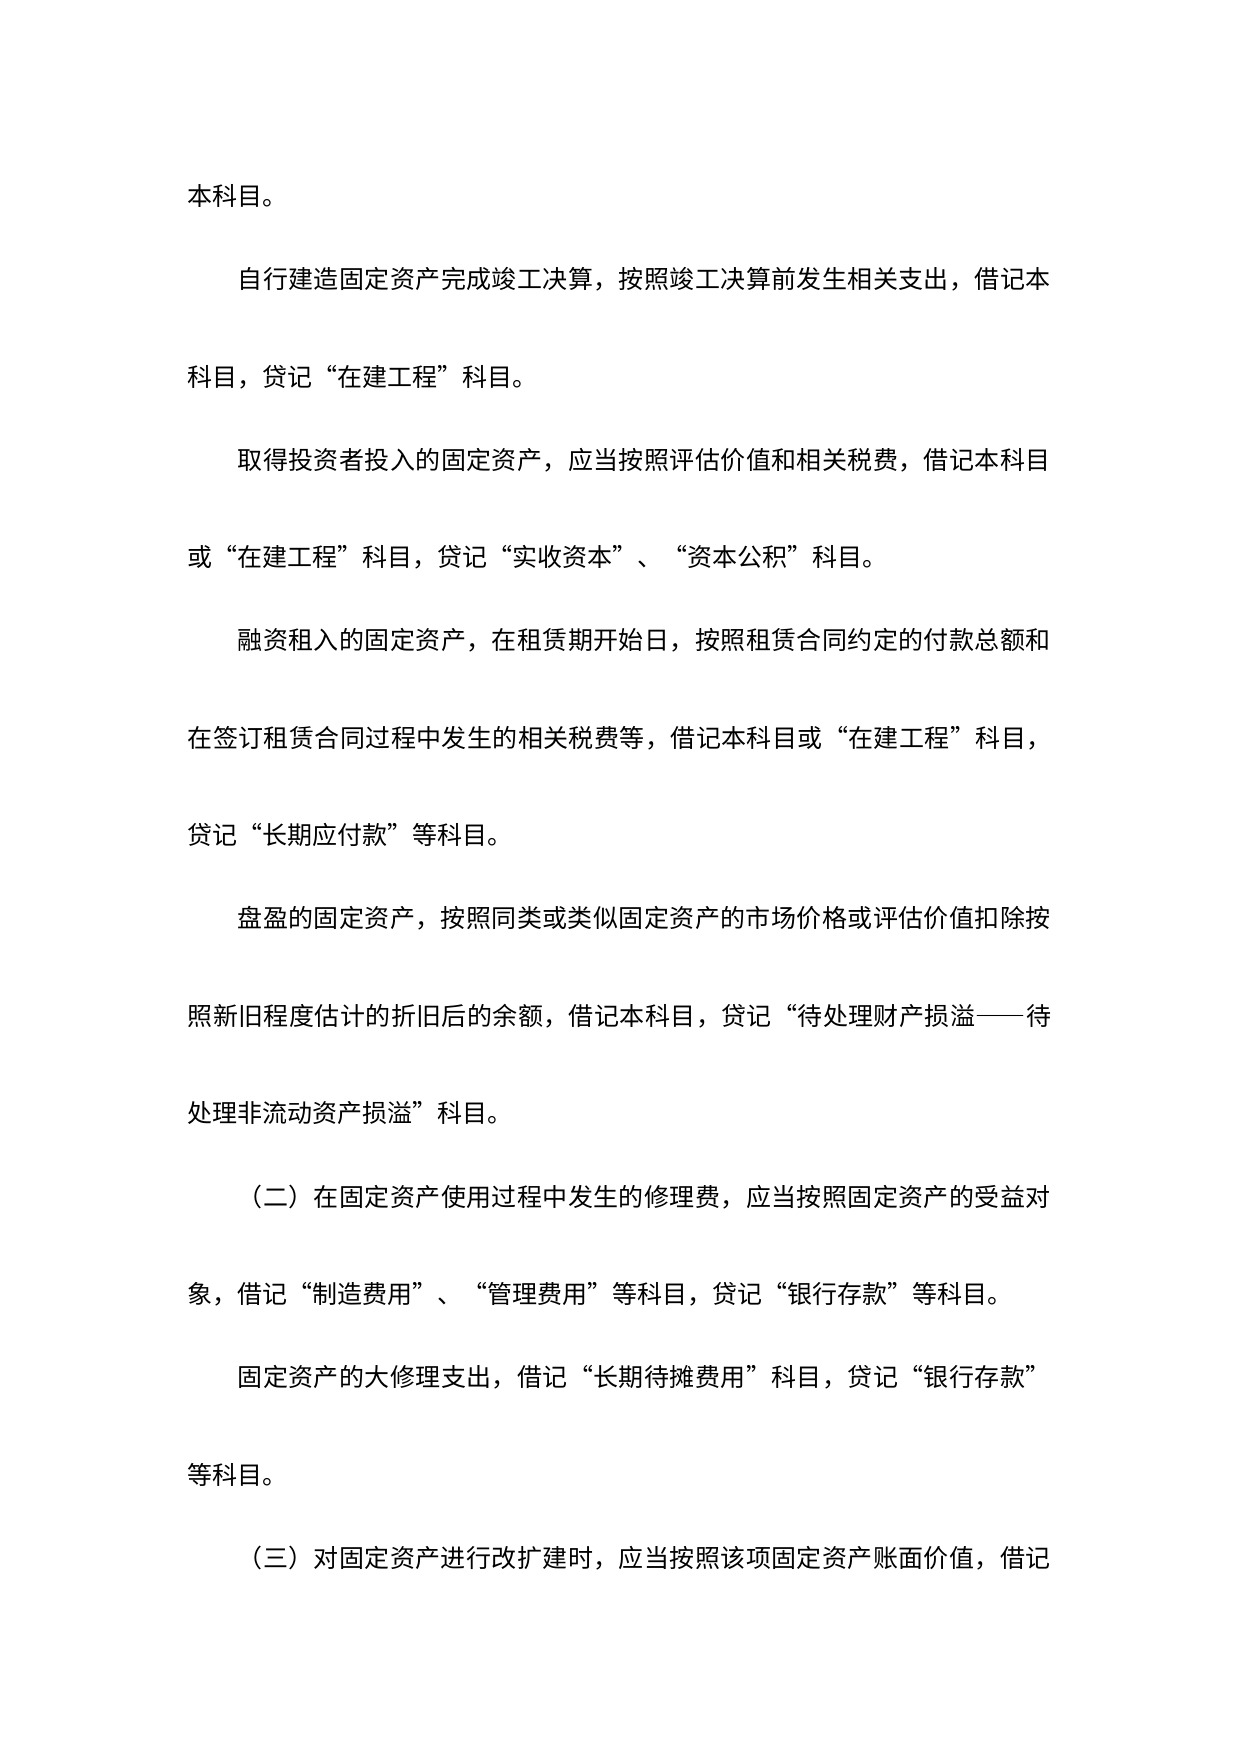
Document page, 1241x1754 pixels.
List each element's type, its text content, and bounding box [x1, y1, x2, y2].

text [187, 162, 1053, 227]
text 融资租入的固定资产，在租赁期开始日，按照租赁合同约定的付款总额和在签订租赁合同过程中发生的相关税费等，借记本科目或“在建工程”科目，贷记“长期应付款”等科目。 [187, 606, 1053, 866]
text 取得投资者投入的固定资产，应当按照评估价值和相关税费，借记本科目或“在建工程”科目，贷记“实收资本”、“资本公积”科目。 [187, 426, 1053, 588]
text 盘盈的固定资产，按照同类或类似固定资产的市场价格或评估价值扣除按照新旧程度估计的折旧后的余额，借记本科目，贷记“待处理财产损溢——待处理非流动资产损溢”科目。 [187, 884, 1053, 1144]
text （二）在固定资产使用过程中发生的修理费，应当按照固定资产的受益对象，借记“制造费用”、“管理费用”等科目，贷记“银行存款”等科目。 [187, 1163, 1053, 1325]
text 自行建造固定资产完成竣工决算，按照竣工决算前发生相关支出，借记本科目，贷记“在建工程”科目。 [187, 245, 1053, 408]
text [187, 1524, 1053, 1589]
text 固定资产的大修理支出，借记“长期待摊费用”科目，贷记“银行存款”等科目。 [187, 1343, 1053, 1506]
